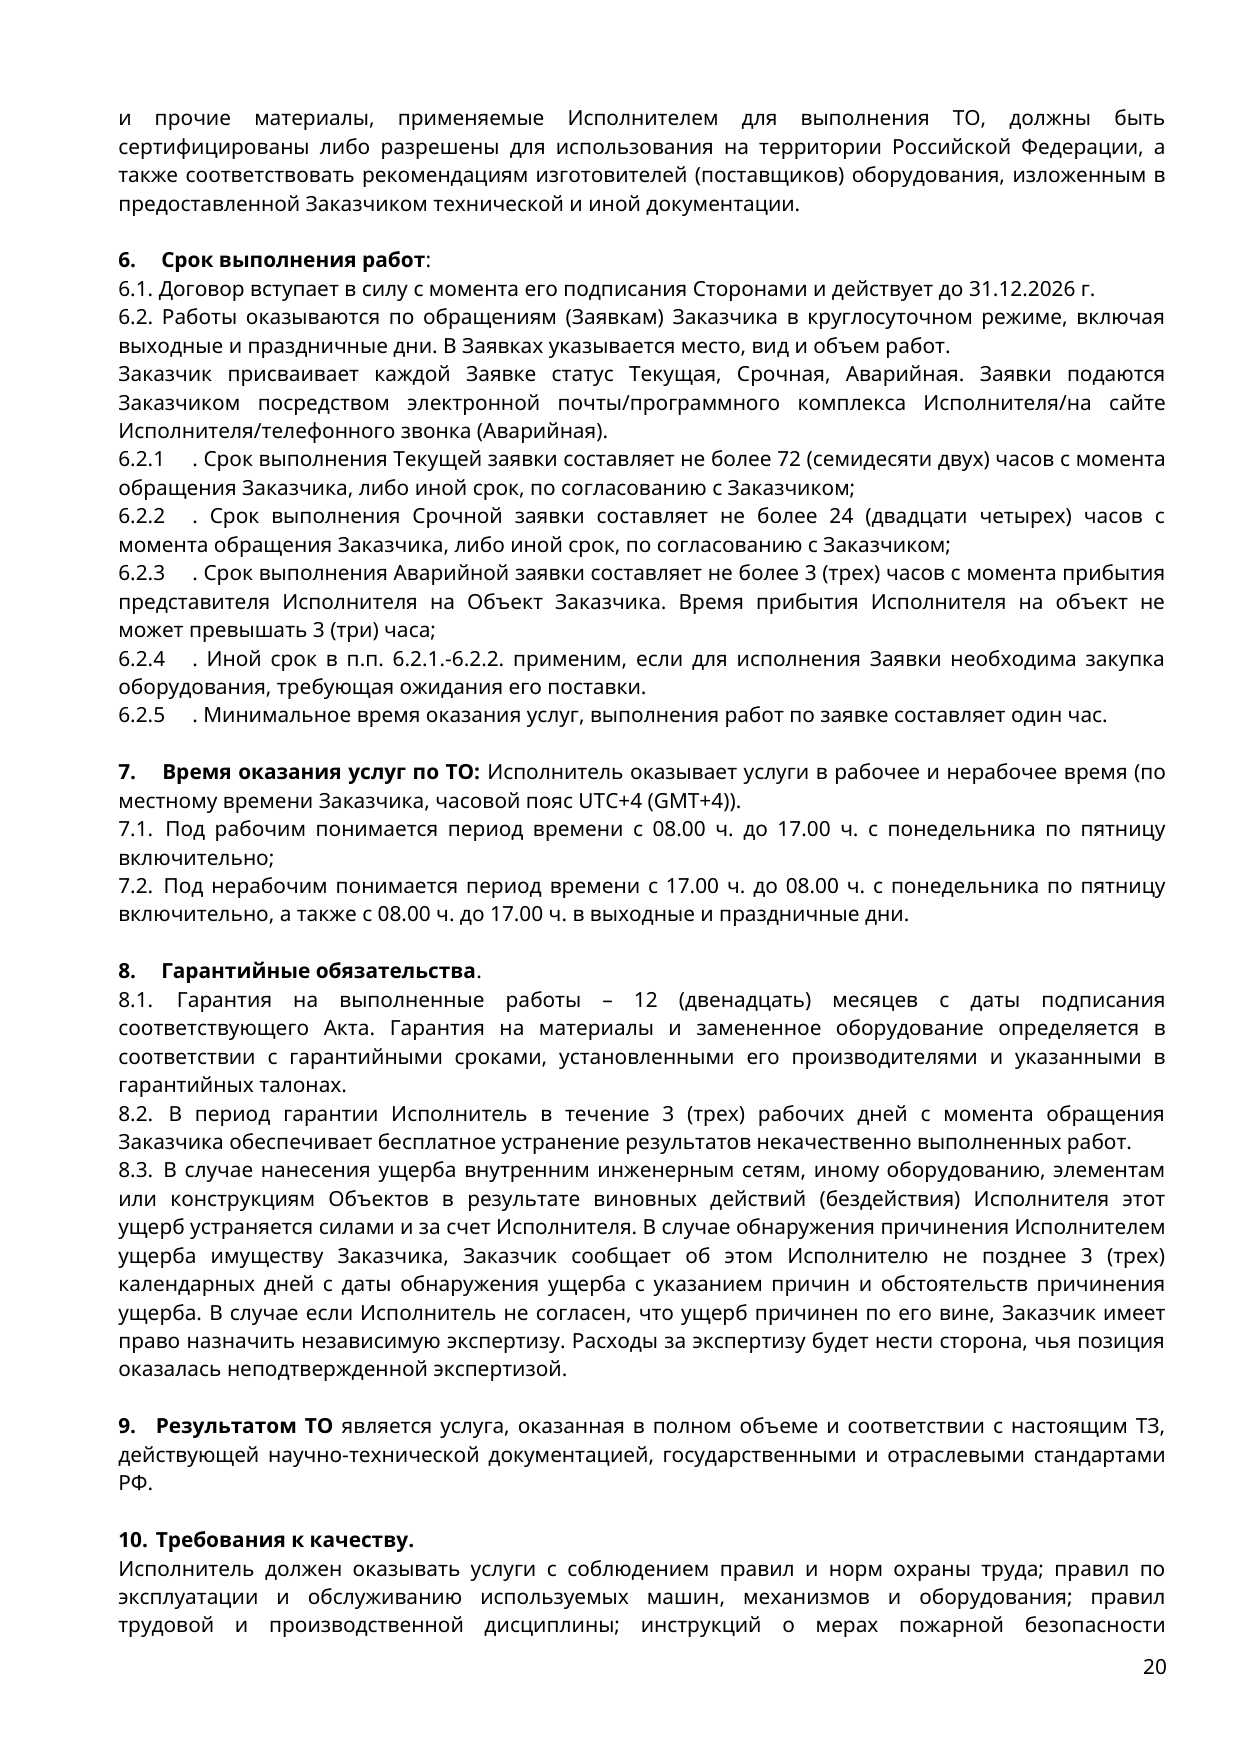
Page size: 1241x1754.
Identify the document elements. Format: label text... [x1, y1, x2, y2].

list Результатом ТО является услуга, оказанная в полном объеме и соответствии с настоящим ТЗ, действующей научно-технической документацией, государственными и отраслевыми стандартами РФ. [118, 1411, 1167, 1497]
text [118, 1554, 1167, 1639]
text Заказчик присваивает каждой Заявке статус Текущая, Срочная, Аварийная. Заявки подаются Заказчиком посредством электронной почты/программного комплекса Исполнителя/на сайте Исполнителя/телефонного звонка (Аварийная). [118, 359, 1167, 444]
list . Минимальное время оказания услуг, выполнения работ по заявке составляет один час. [118, 701, 1167, 729]
text 6.2. Работы оказываются по обращениям (Заявкам) Заказчика в круглосуточном режиме, включая выходные и праздничные дни. В Заявках указывается место, вид и объем работ. [118, 302, 1167, 359]
list Срок выполнения работ: [118, 246, 1167, 274]
list Требования к качеству. [118, 1525, 1167, 1554]
list Гарантия на выполненные работы – 12 (двенадцать) месяцев с даты подписания соответствующего Акта. Гарантия на материалы и замененное оборудование определяется в соответствии с гарантийными сроками, установленными его производителями и указанными в гарантийных талонах. [118, 985, 1167, 1099]
text 6.1. Договор вступает в силу с момента его подписания Сторонами и действует до 31.12.2026 г. [118, 274, 1167, 302]
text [118, 103, 1167, 217]
list В случае нанесения ущерба внутренним инженерным сетям, иному оборудованию, элементам или конструкциям Объектов в результате виновных действий (бездействия) Исполнителя этот ущерб устраняется силами и за счет Исполнителя. В случае обнаружения причинения Исполнителем ущерба имуществу Заказчика, Заказчик сообщает об этом Исполнителю не позднее 3 (трех) календарных дней с даты обнаружения ущерба с указанием причин и обстоятельств причинения ущерба. В случае если Исполнитель не согласен, что ущерб причинен по его вине, Заказчик имеет право назначить независимую экспертизу. Расходы за экспертизу будет нести сторона, чья позиция оказалась неподтвержденной экспертизой. [118, 1156, 1167, 1383]
list Под рабочим понимается период времени с 08.00 ч. до 17.00 ч. с понедельника по пятницу включительно; [118, 814, 1167, 871]
list В период гарантии Исполнитель в течение 3 (трех) рабочих дней с момента обращения Заказчика обеспечивает бесплатное устранение результатов некачественно выполненных работ. [118, 1099, 1167, 1156]
list Гарантийные обязательства. [118, 956, 1167, 985]
list Время оказания услуг по ТО: Исполнитель оказывает услуги в рабочее и нерабочее время (по местному времени Заказчика, часовой пояс UTC+4 (GMT+4)). [118, 757, 1167, 814]
list . Иной срок в п.п. 6.2.1.-6.2.2. применим, если для исполнения Заявки необходима закупка оборудования, требующая ожидания его поставки. [118, 644, 1167, 701]
list . Срок выполнения Аварийной заявки составляет не более 3 (трех) часов с момента прибытия представителя Исполнителя на Объект Заказчика. Время прибытия Исполнителя на объект не может превышать 3 (три) часа; [118, 558, 1167, 644]
list . Срок выполнения Текущей заявки составляет не более 72 (семидесяти двух) часов с момента обращения Заказчика, либо иной срок, по согласованию с Заказчиком; [118, 444, 1167, 501]
list Под нерабочим понимается период времени с 17.00 ч. до 08.00 ч. с понедельника по пятницу включительно, а также с 08.00 ч. до 17.00 ч. в выходные и праздничные дни. [118, 871, 1167, 928]
list . Срок выполнения Срочной заявки составляет не более 24 (двадцати четырех) часов с момента обращения Заказчика, либо иной срок, по согласованию с Заказчиком; [118, 501, 1167, 558]
